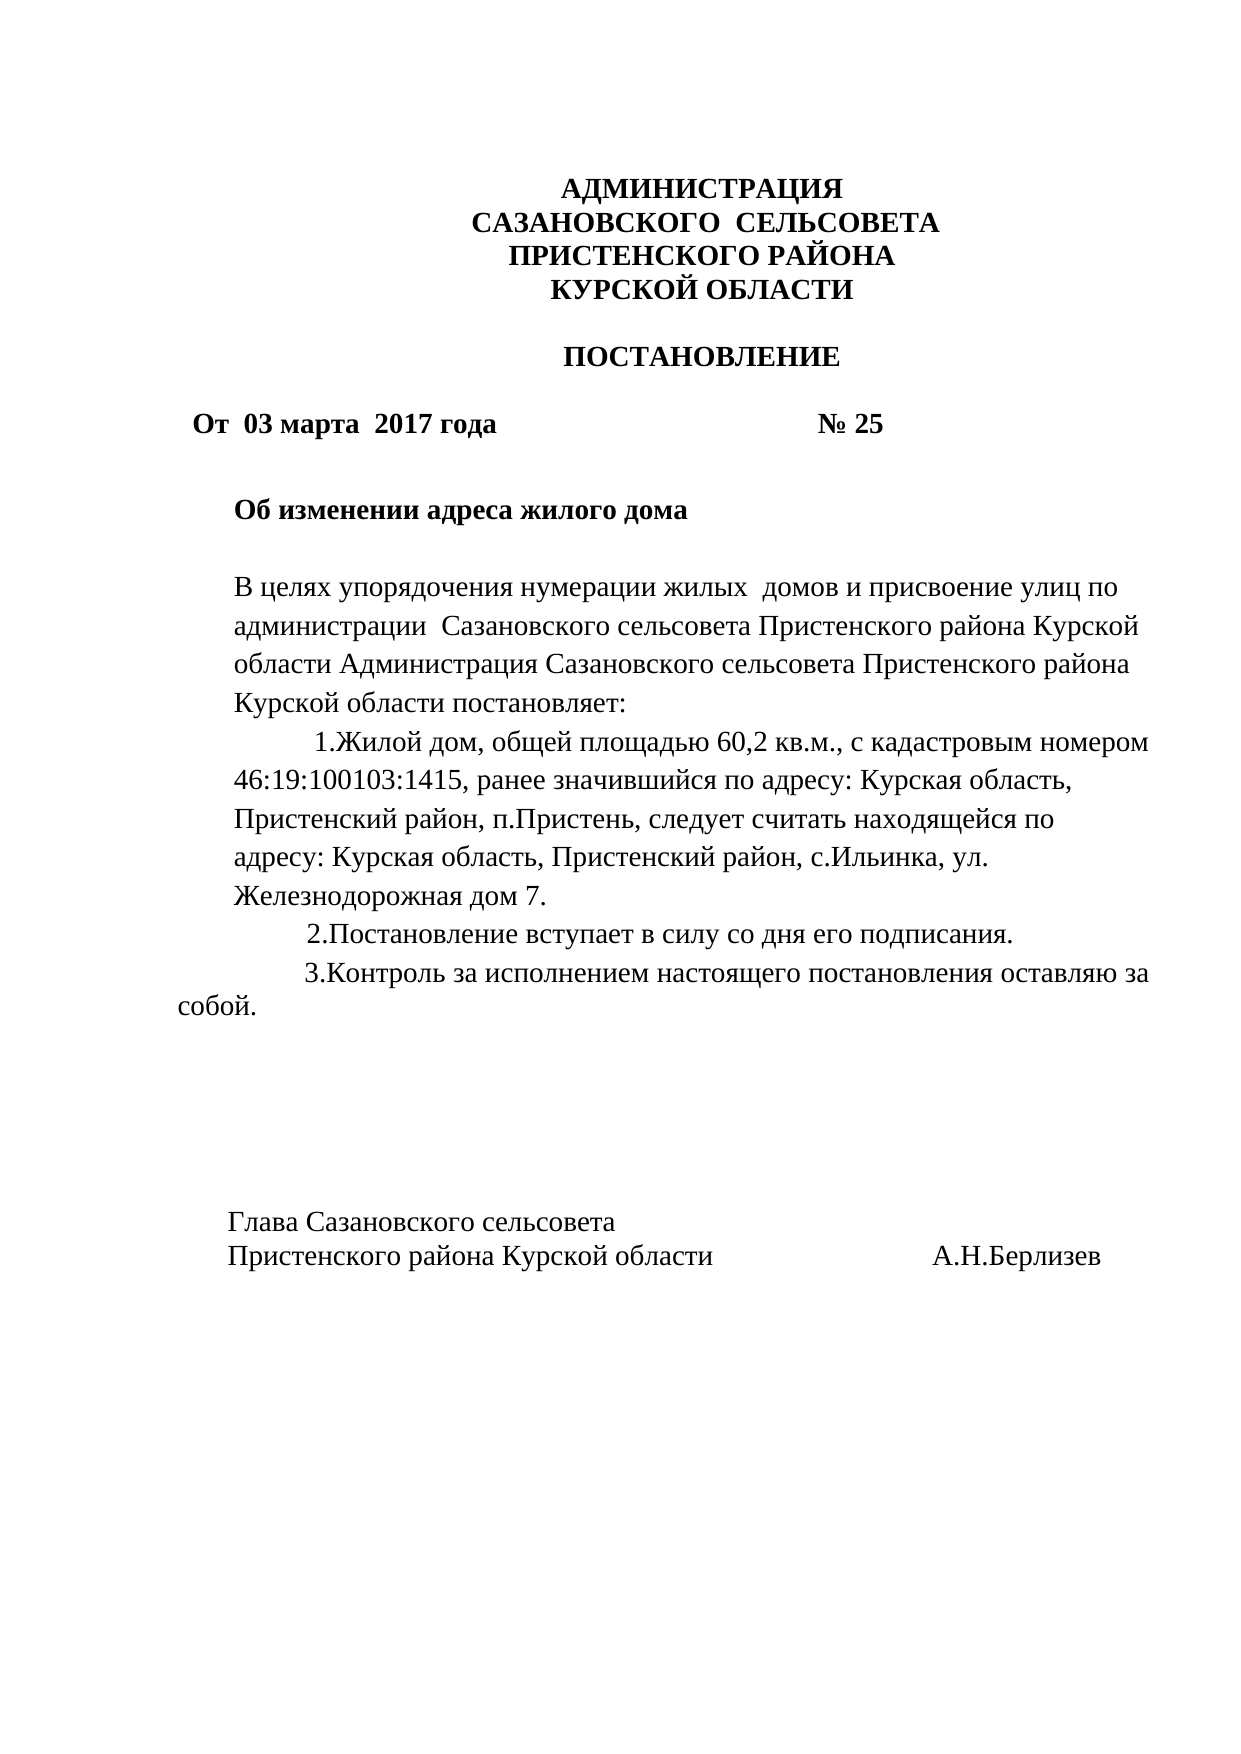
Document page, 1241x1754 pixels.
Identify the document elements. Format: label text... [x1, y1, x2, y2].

text КУРСКОЙ ОБЛАСТИ [252, 272, 1152, 305]
text Об изменении адреса жилого дома [233, 492, 1152, 526]
text 1.Жилой дом, общей площадью 60,2 кв.м., с кадастровым номером 46:19:100103:1415, ранее значившийся по адресу: Курская область, Пристенский район, п.Пристень, следует считать находящейся по адресу: Курская область, Пристенский район, с.Ильинка, ул. Железнодорожная дом 7. [233, 724, 1152, 911]
text Пристенского района Курской области А.Н.Берлизев [177, 1238, 1152, 1271]
text 3.Контроль за исполнением настоящего постановления оставляю за собой. [177, 955, 1152, 1022]
text ПРИСТЕНСКОГО РАЙОНА [252, 238, 1152, 272]
text 2.Постановление вступает в силу со дня его подписания. [233, 916, 1152, 950]
text САЗАНОВСКОГО СЕЛЬСОВЕТА [252, 205, 1152, 238]
text От 03 марта 2017 года № 25 [192, 406, 1152, 439]
text АДМИНИСТРАЦИЯ [252, 171, 1152, 205]
text ПОСТАНОВЛЕНИЕ [252, 339, 1152, 372]
text Глава Сазановского сельсовета [177, 1204, 1152, 1238]
text В целях упорядочения нумерации жилых домов и присвоение улиц по администрации Сазановского сельсовета Пристенского района Курской области Администрация Сазановского сельсовета Пристенского района Курской области постановляет: [233, 569, 1152, 719]
